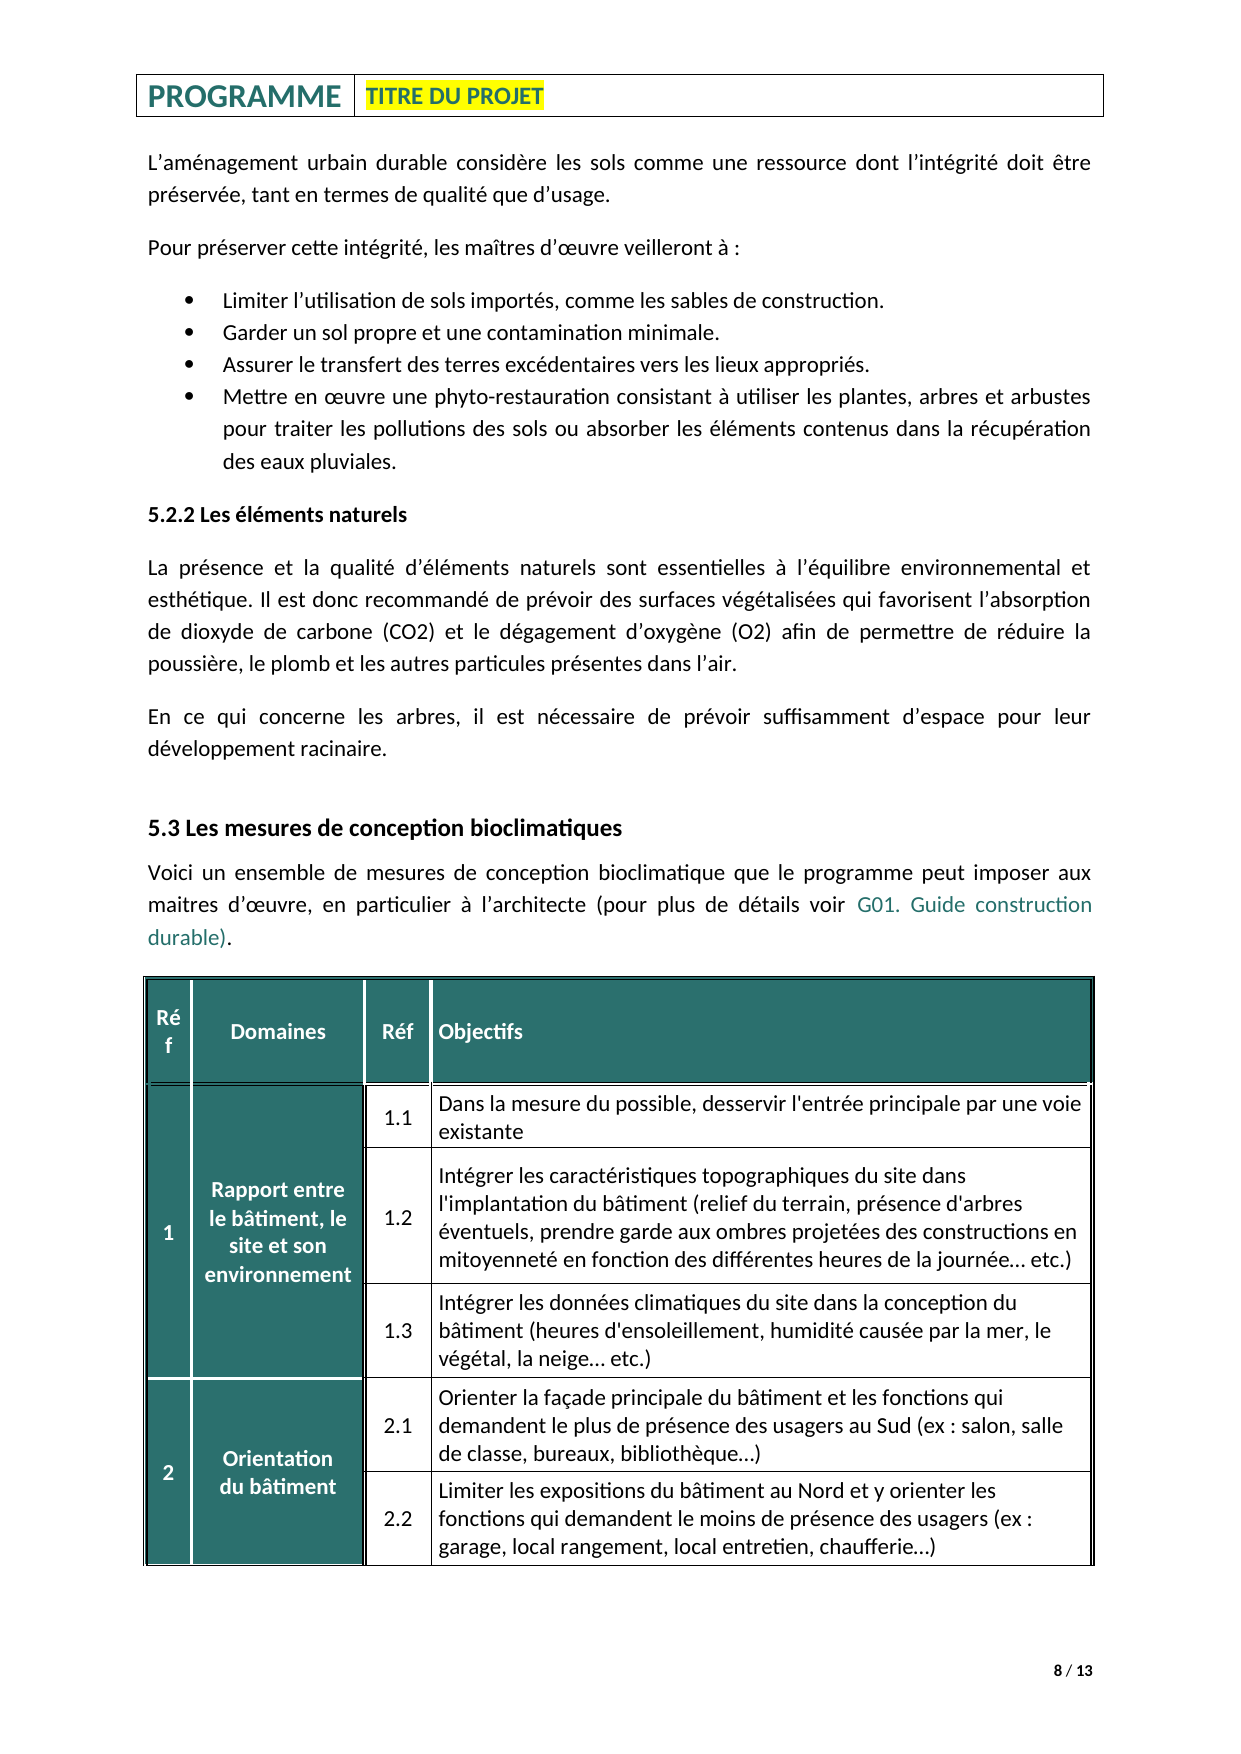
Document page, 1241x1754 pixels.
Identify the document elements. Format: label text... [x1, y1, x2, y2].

table_cell Limiter les expositions du bâtiment au Nord et y orienter les fonctions qui demandent le moins de présence des usagers (ex : garage, local rangement, local entretien, chaufferie…) [432, 1472, 1090, 1564]
table_cell Dans la mesure du possible, desservir l'entrée principale par une voie existante [432, 1082, 1093, 1147]
table_cell Rapport entre le bâtiment, le site et son environnement [193, 1086, 362, 1377]
text L’aménagement urbain durable considère les sols comme une ressource dont l’intégrité doit être préservée, tant en termes de qualité que d’usage. [148, 148, 1093, 208]
table_header Domaines [193, 980, 363, 1082]
list Limiter l’utilisation de sols importés, comme les sables de construction. [185, 286, 1093, 314]
text Pour préserver cette intégrité, les maîtres d’œuvre veilleront à : [148, 233, 1093, 261]
text La présence et la qualité d’éléments naturels sont essentielles à l’équilibre environnemental et esthétique. Il est donc recommandé de prévoir des surfaces végétalisées qui favorisent l’absorption de dioxyde de carbone (CO2) et le dégagement d’oxygène (O2) afin de permettre de réduire la poussière, le plomb et les autres particules présentes dans l’air. [148, 553, 1093, 677]
table_cell 1.2 [367, 1148, 431, 1283]
table_cell 2.2 [367, 1472, 431, 1564]
table_header Réf [148, 980, 190, 1082]
table_header Objectifs [433, 980, 1090, 1082]
table_cell Orientation du bâtiment [193, 1380, 362, 1564]
list Garder un sol propre et une contamination minimale. [185, 318, 1093, 346]
table_cell Orienter la façade principale du bâtiment et les fonctions qui demandent le plus de présence des usagers au Sud (ex : salon, salle de classe, bureaux, bibliothèque…) [432, 1378, 1090, 1471]
table_cell 2.1 [367, 1378, 431, 1471]
table_cell 1.3 [367, 1284, 431, 1377]
table_cell 2 [148, 1380, 190, 1564]
list Assurer le transfert des terres excédentaires vers les lieux appropriés. [185, 350, 1093, 378]
text 5.3 Les mesures de conception bioclimatiques [148, 812, 1093, 843]
text Voici un ensemble de mesures de conception bioclimatique que le programme peut imposer aux maitres d’œuvre, en particulier à l’architecte (pour plus de détails voir G01. Guide construction durable). [148, 858, 1093, 951]
table_cell Intégrer les caractéristiques topographiques du site dans l'implantation du bâtiment (relief du terrain, présence d'arbres éventuels, prendre garde aux ombres projetées des constructions en mitoyenneté en fonction des différentes heures de la journée… etc.) [432, 1148, 1090, 1283]
text En ce qui concerne les arbres, il est nécessaire de prévoir suffisamment d’espace pour leur développement racinaire. [148, 702, 1093, 763]
text 5.2.2 Les éléments naturels [148, 500, 1093, 528]
list Mettre en œuvre une phyto-restauration consistant à utiliser les plantes, arbres et arbustes pour traiter les pollutions des sols ou absorber les éléments contenus dans la récupération des eaux pluviales. [185, 382, 1093, 475]
table_cell 1.1 [367, 1086, 431, 1147]
table_header Réf [366, 980, 429, 1082]
table_cell Intégrer les données climatiques du site dans la conception du bâtiment (heures d'ensoleillement, humidité causée par la mer, le végétal, la neige… etc.) [432, 1284, 1090, 1377]
table_cell 1 [145, 1082, 190, 1377]
